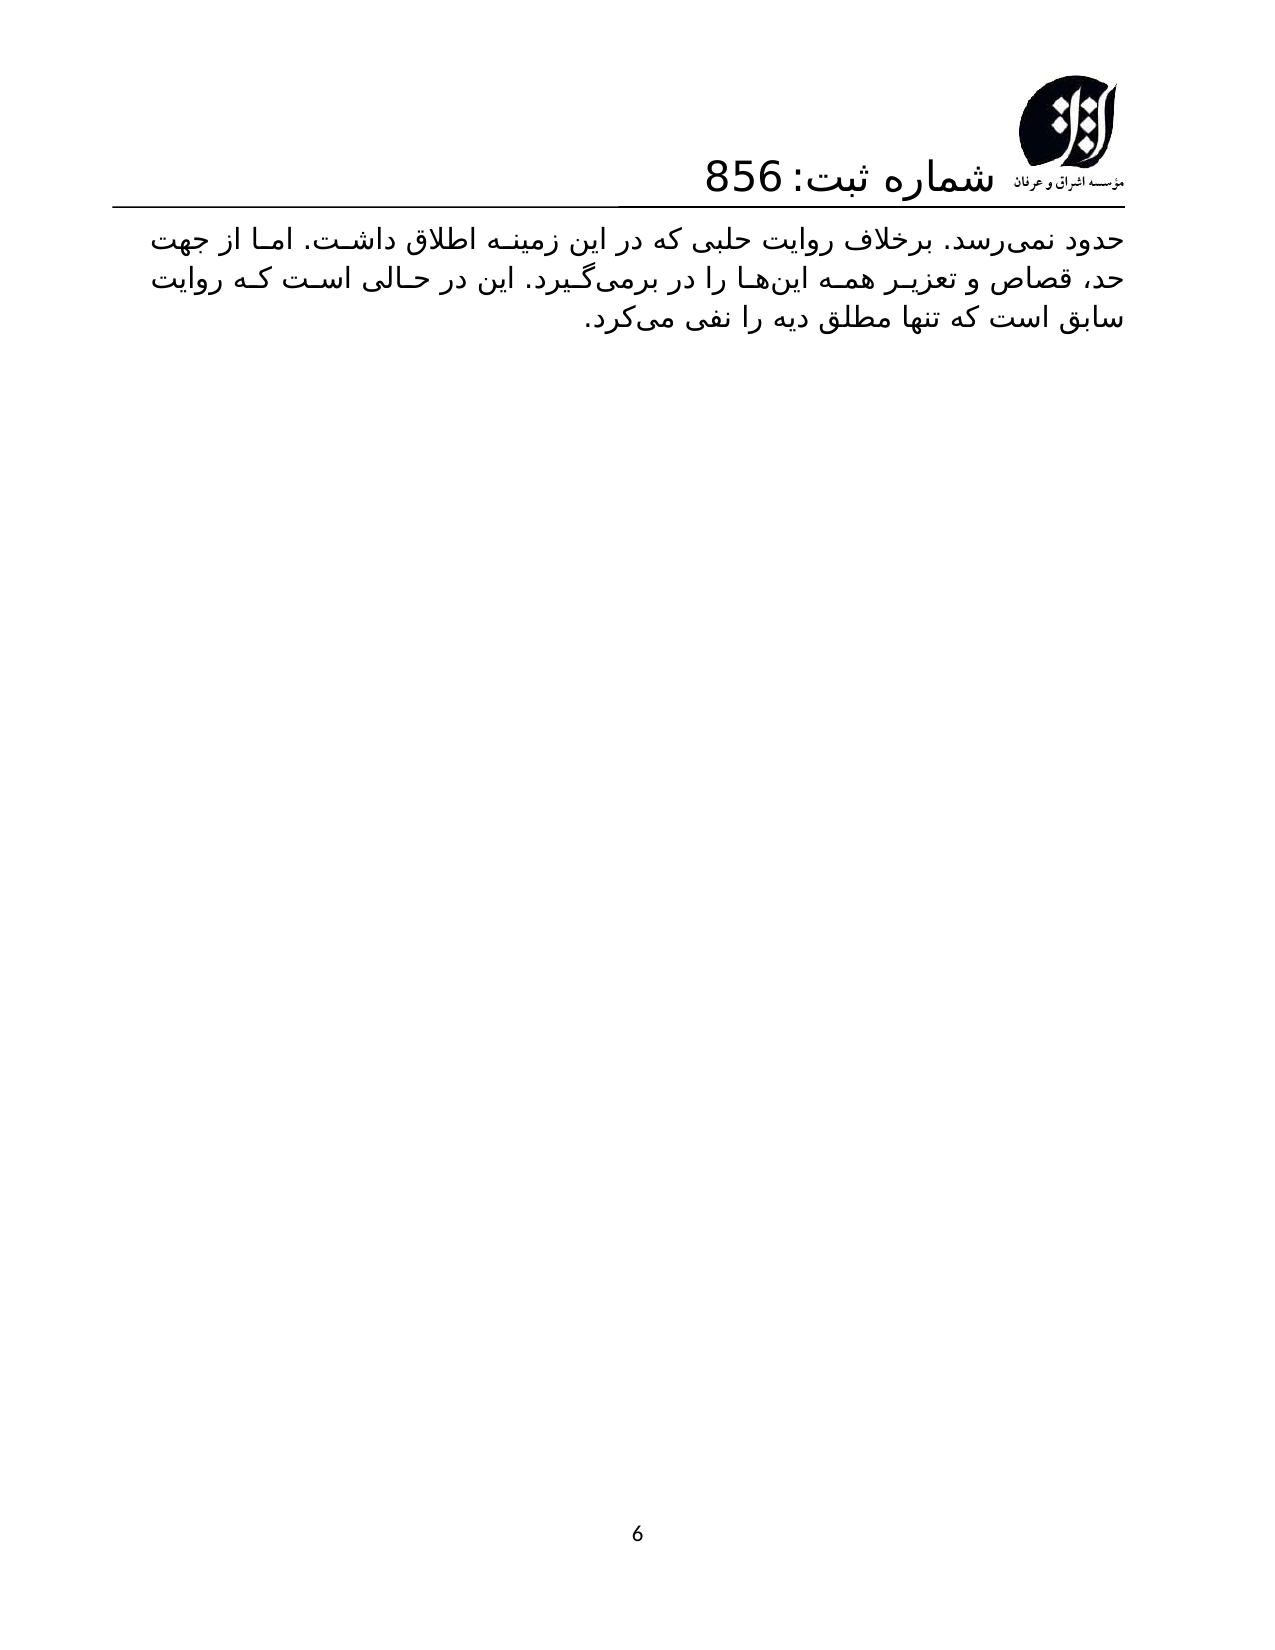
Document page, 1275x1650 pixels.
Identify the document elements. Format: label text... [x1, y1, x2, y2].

picture [1010, 75, 1125, 192]
